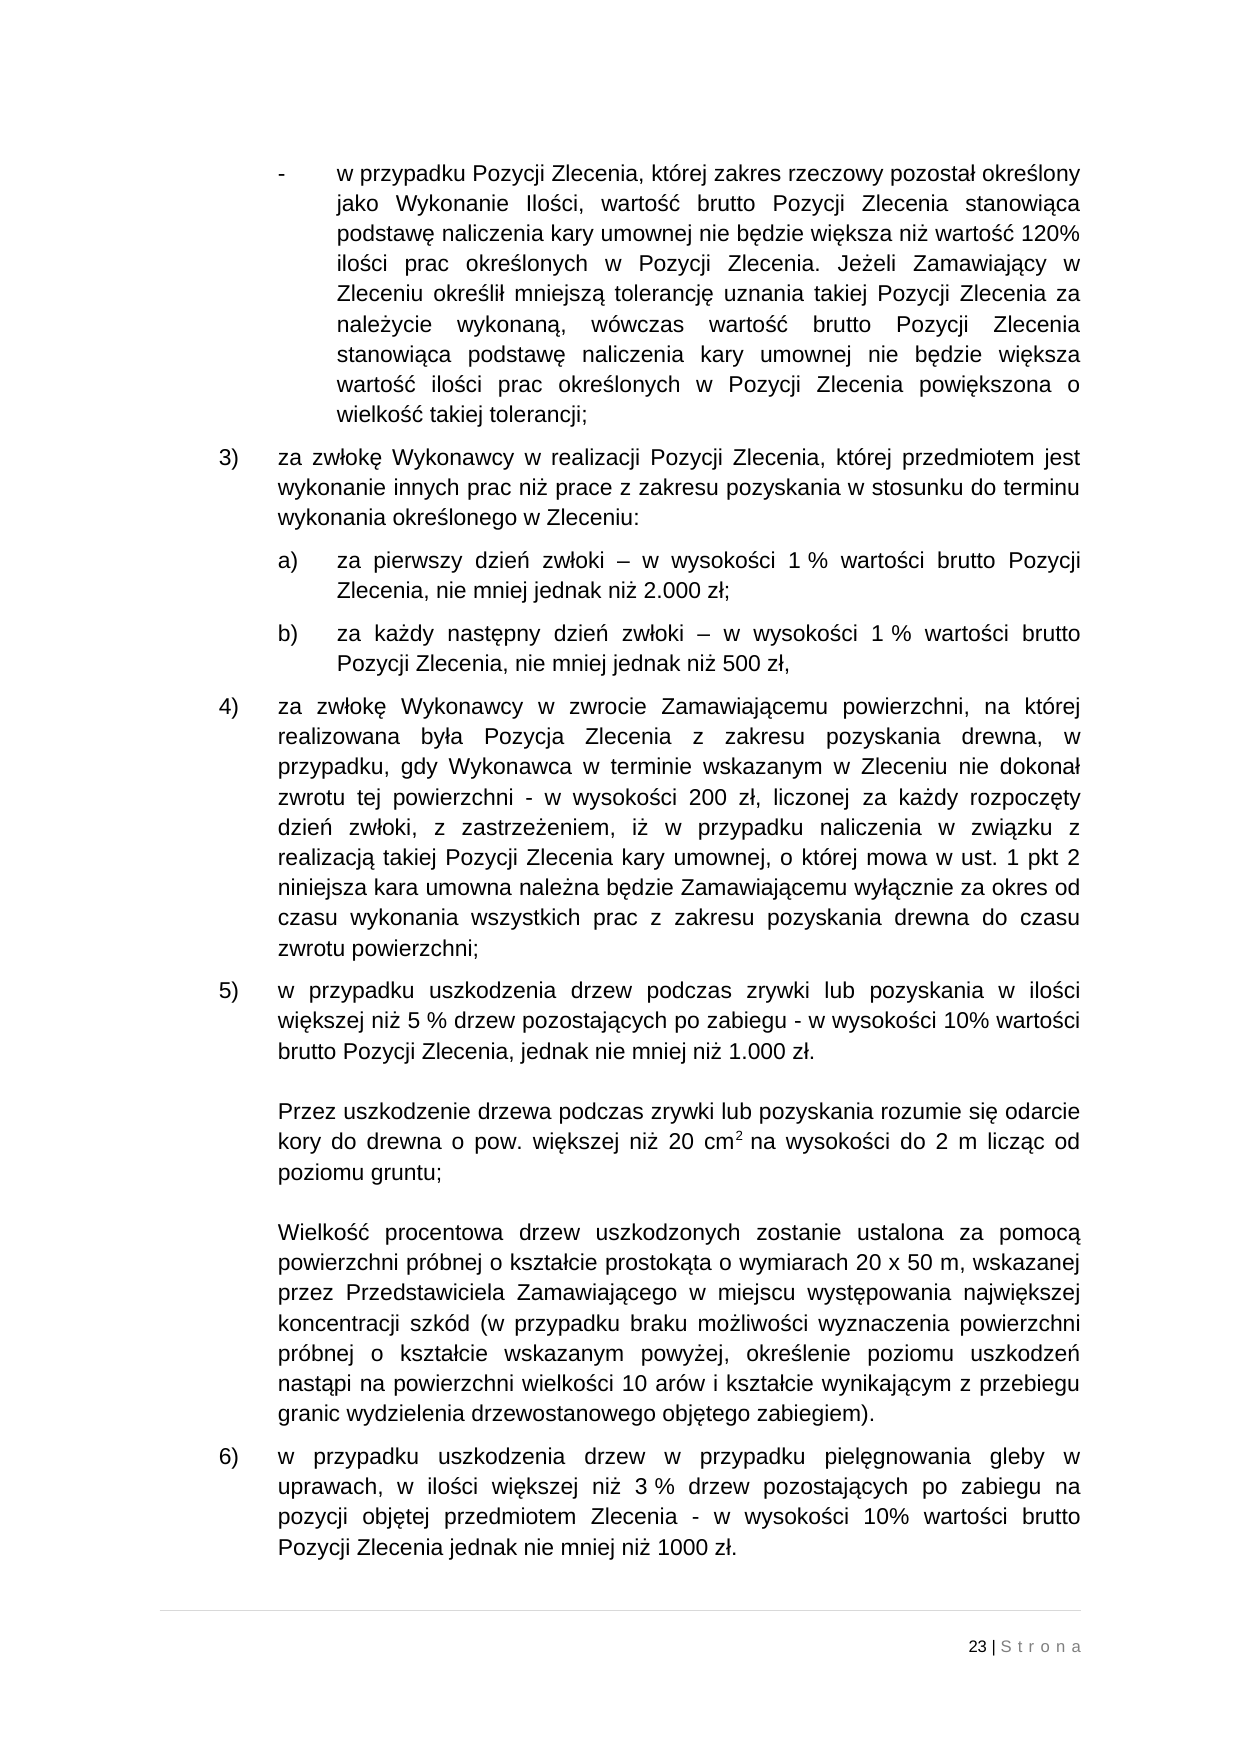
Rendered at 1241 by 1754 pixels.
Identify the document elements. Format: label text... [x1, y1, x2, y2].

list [218, 1443, 1081, 1590]
text - w przypadku Pozycji Zlecenia, której zakres rzeczowy pozostał określony jako Wykonanie Ilości, wartość brutto Pozycji Zlecenia stanowiąca podstawę naliczenia kary umownej nie będzie większa niż wartość 120% ilości prac określonych w Pozycji Zlecenia. Jeżeli Zamawiający w Zleceniu określił mniejszą tolerancję uznania takiej Pozycji Zlecenia za należycie wykonaną, wówczas wartość brutto Pozycji Zlecenia stanowiąca podstawę naliczenia kary umownej nie będzie większa wartość ilości prac określonych w Pozycji Zlecenia powiększona o wielkość takiej tolerancji; [278, 159, 1081, 427]
list za zwłokę Wykonawcy w realizacji Pozycji Zlecenia, której przedmiotem jest wykonanie innych prac niż prace z zakresu pozyskania w stosunku do terminu wykonania określonego w Zleceniu: [218, 444, 1081, 531]
text b) za każdy następny dzień zwłoki – w wysokości 1 % wartości brutto Pozycji Zlecenia, nie mniej jednak niż 500 zł, [278, 620, 1081, 676]
list za zwłokę Wykonawcy w zwrocie Zamawiającemu powierzchni, na której realizowana była Pozycja Zlecenia z zakresu pozyskania drewna, w przypadku, gdy Wykonawca w terminie wskazanym w Zleceniu nie dokonał zwrotu tej powierzchni - w wysokości 200 zł, liczonej za każdy rozpoczęty dzień zwłoki, z zastrzeżeniem, iż w przypadku naliczenia w związku z realizacją takiej Pozycji Zlecenia kary umownej, o której mowa w ust. 1 pkt 2 niniejsza kara umowna należna będzie Zamawiającemu wyłącznie za okres od czasu wykonania wszystkich prac z zakresu pozyskania drewna do czasu zwrotu powierzchni; [218, 693, 1081, 961]
list w przypadku uszkodzenia drzew podczas zrywki lub pozyskania w ilości większej niż 5 % drzew pozostających po zabiegu - w wysokości 10% wartości brutto Pozycji Zlecenia, jednak nie mniej niż 1.000 zł. Przez uszkodzenie drzewa podczas zrywki lub pozyskania rozumie się odarcie kory do drewna o pow. większej niż 20 cm2 na wysokości do 2 m licząc od poziomu gruntu; Wielkość procentowa drzew uszkodzonych zostanie ustalona za pomocą powierzchni próbnej o kształcie prostokąta o wymiarach 20 x 50 m, wskazanej przez Przedstawiciela Zamawiającego w miejscu występowania największej koncentracji szkód (w przypadku braku możliwości wyznaczenia powierzchni próbnej o kształcie wskazanym powyżej, określenie poziomu uszkodzeń nastąpi na powierzchni wielkości 10 arów i kształcie wynikającym z przebiegu granic wydzielenia drzewostanowego objętego zabiegiem). [218, 977, 1081, 1426]
text a) za pierwszy dzień zwłoki – w wysokości 1 % wartości brutto Pozycji Zlecenia, nie mniej jednak niż 2.000 zł; [278, 547, 1081, 603]
